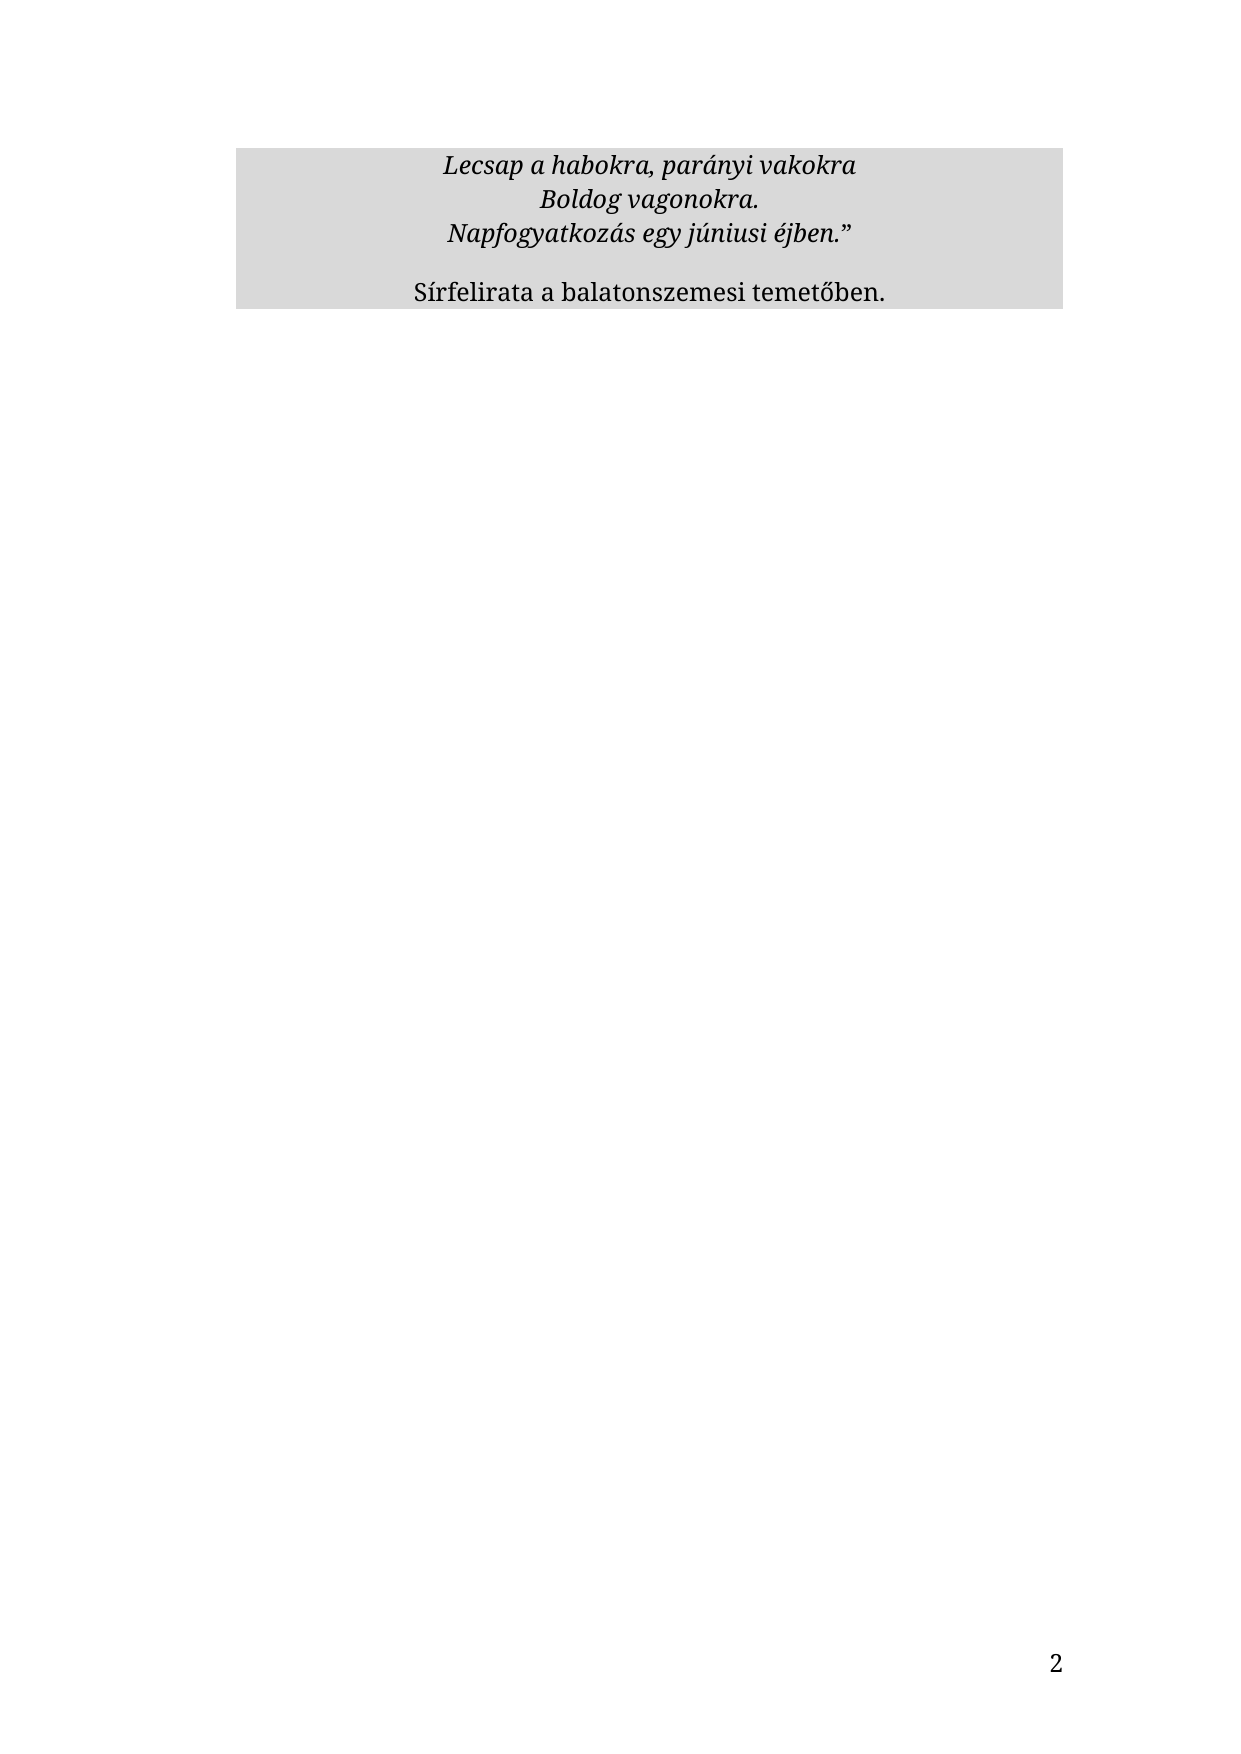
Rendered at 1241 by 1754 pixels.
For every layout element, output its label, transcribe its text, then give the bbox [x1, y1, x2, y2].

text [236, 148, 1063, 250]
text Sírfelirata a balatonszemesi temetőben. [236, 275, 1063, 309]
